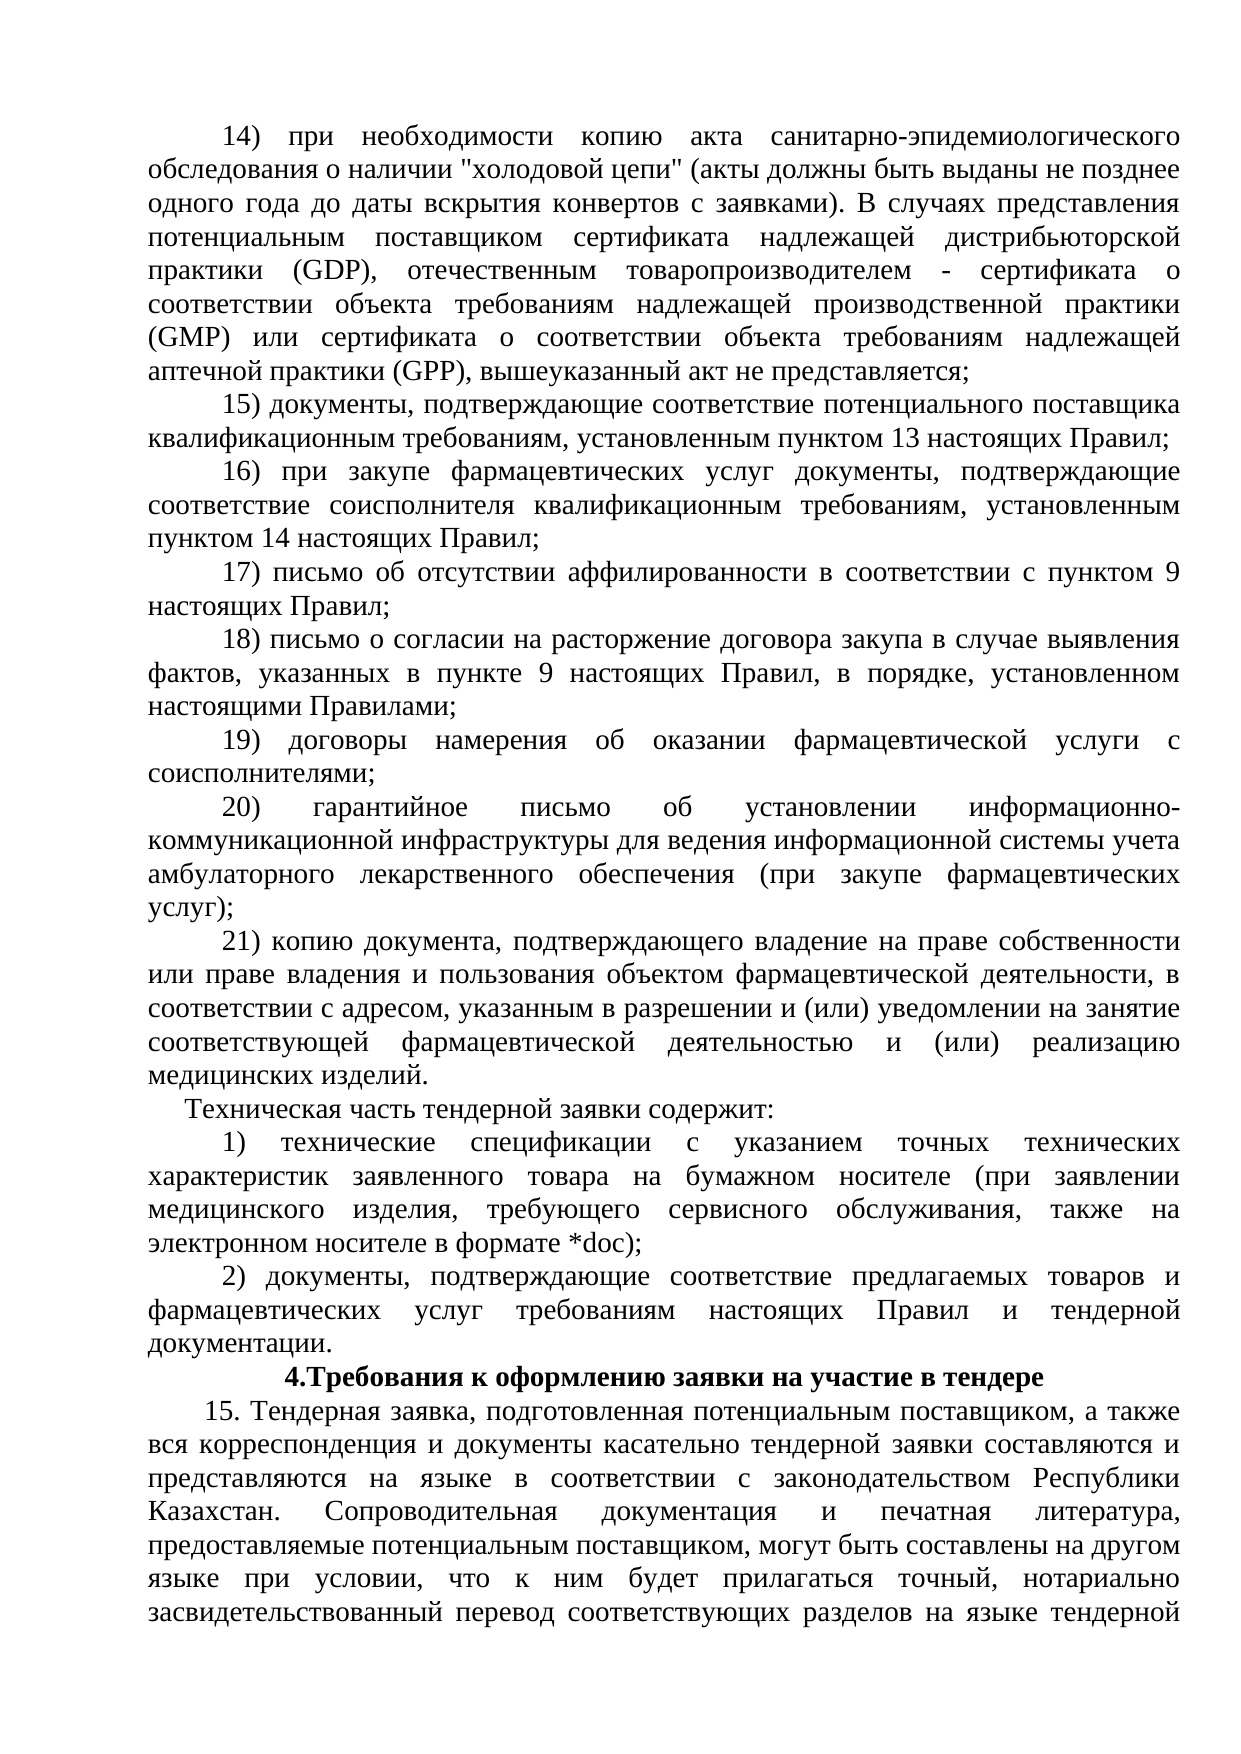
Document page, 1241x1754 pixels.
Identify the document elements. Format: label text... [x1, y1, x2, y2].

text 14) при необходимости копию акта санитарно-эпидемиологического обследования о наличии "холодовой цепи" (акты должны быть выданы не позднее одного года до даты вскрытия конвертов с заявками). В случаях представления потенциальным поставщиком сертификата надлежащей дистрибьюторской практики (GDP), отечественным товаропроизводителем - сертификата о соответствии объекта требованиям надлежащей производственной практики (GMP) или сертификата о соответствии объекта требованиям надлежащей аптечной практики (GPP), вышеуказанный акт не представляется; [148, 118, 1181, 386]
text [148, 1393, 1181, 1627]
text 4.Требования к оформлению заявки на участие в тендере [148, 1359, 1181, 1393]
text 19) договоры намерения об оказании фармацевтической услуги с соисполнителями; [148, 722, 1181, 789]
text Техническая часть тендерной заявки содержит: [148, 1091, 1181, 1124]
text 2) документы, подтверждающие соответствие предлагаемых товаров и фармацевтических услуг требованиям настоящих Правил и тендерной документации. [148, 1258, 1181, 1359]
text 18) письмо о согласии на расторжение договора закупа в случае выявления фактов, указанных в пункте 9 настоящих Правил, в порядке, установленном настоящими Правилами; [148, 621, 1181, 722]
text 1) технические спецификации с указанием точных технических характеристик заявленного товара на бумажном носителе (при заявлении медицинского изделия, требующего сервисного обслуживания, также на электронном носителе в формате *doc); [148, 1124, 1181, 1258]
text 16) при закупе фармацевтических услуг документы, подтверждающие соответствие соисполнителя квалификационным требованиям, установленным пунктом 14 настоящих Правил; [148, 453, 1181, 554]
text 17) письмо об отсутствии аффилированности в соответствии с пунктом 9 настоящих Правил; [148, 554, 1181, 621]
text 15) документы, подтверждающие соответствие потенциального поставщика квалификационным требованиям, установленным пунктом 13 настоящих Правил; [148, 386, 1181, 453]
text 20) гарантийное письмо об установлении информационно-коммуникационной инфраструктуры для ведения информационной системы учета амбулаторного лекарственного обеспечения (при закупе фармацевтических услуг); [148, 789, 1181, 923]
text 21) копию документа, подтверждающего владение на праве собственности или праве владения и пользования объектом фармацевтической деятельности, в соответствии с адресом, указанным в разрешении и (или) уведомлении на занятие соответствующей фармацевтической деятельностью и (или) реализацию медицинских изделий. [148, 923, 1181, 1091]
